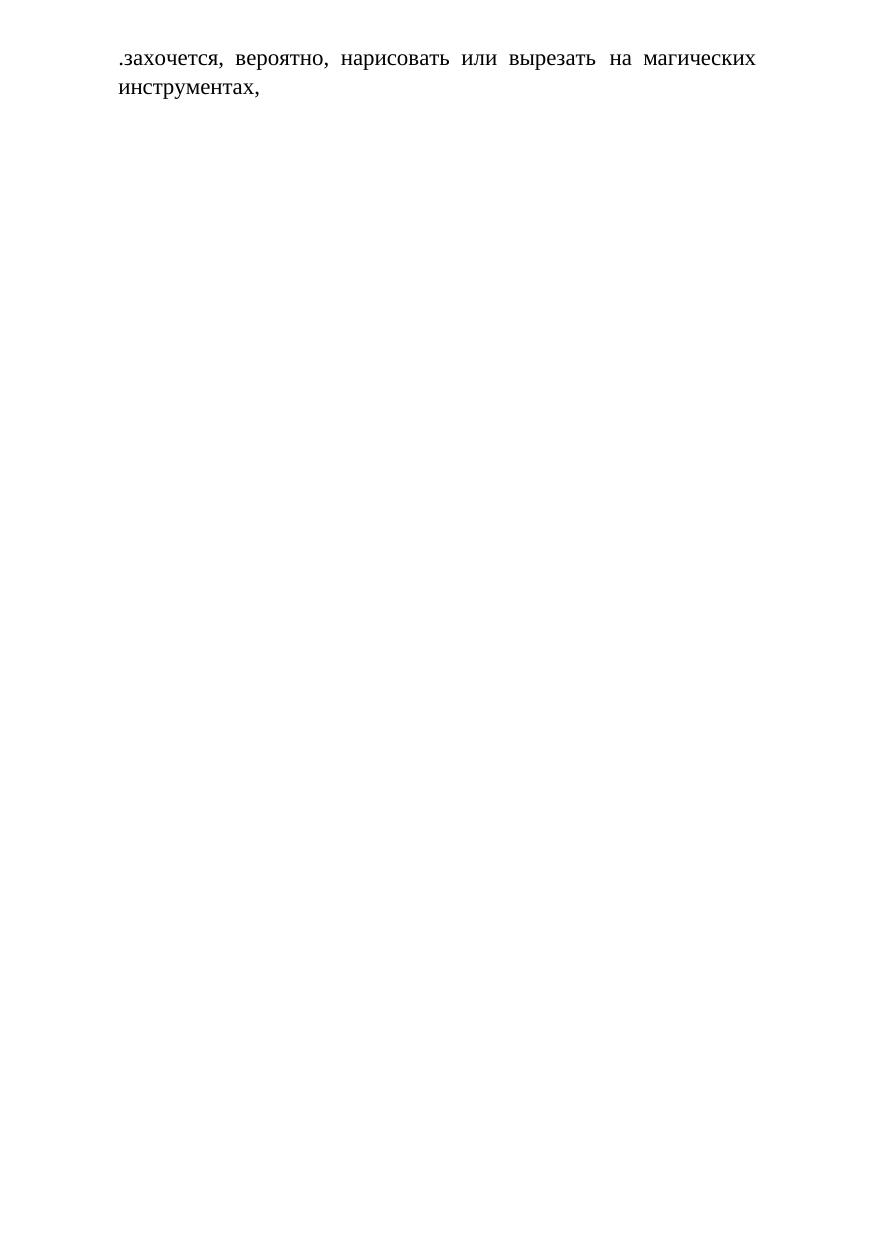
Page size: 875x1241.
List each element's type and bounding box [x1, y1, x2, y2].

text [118, 44, 756, 99]
